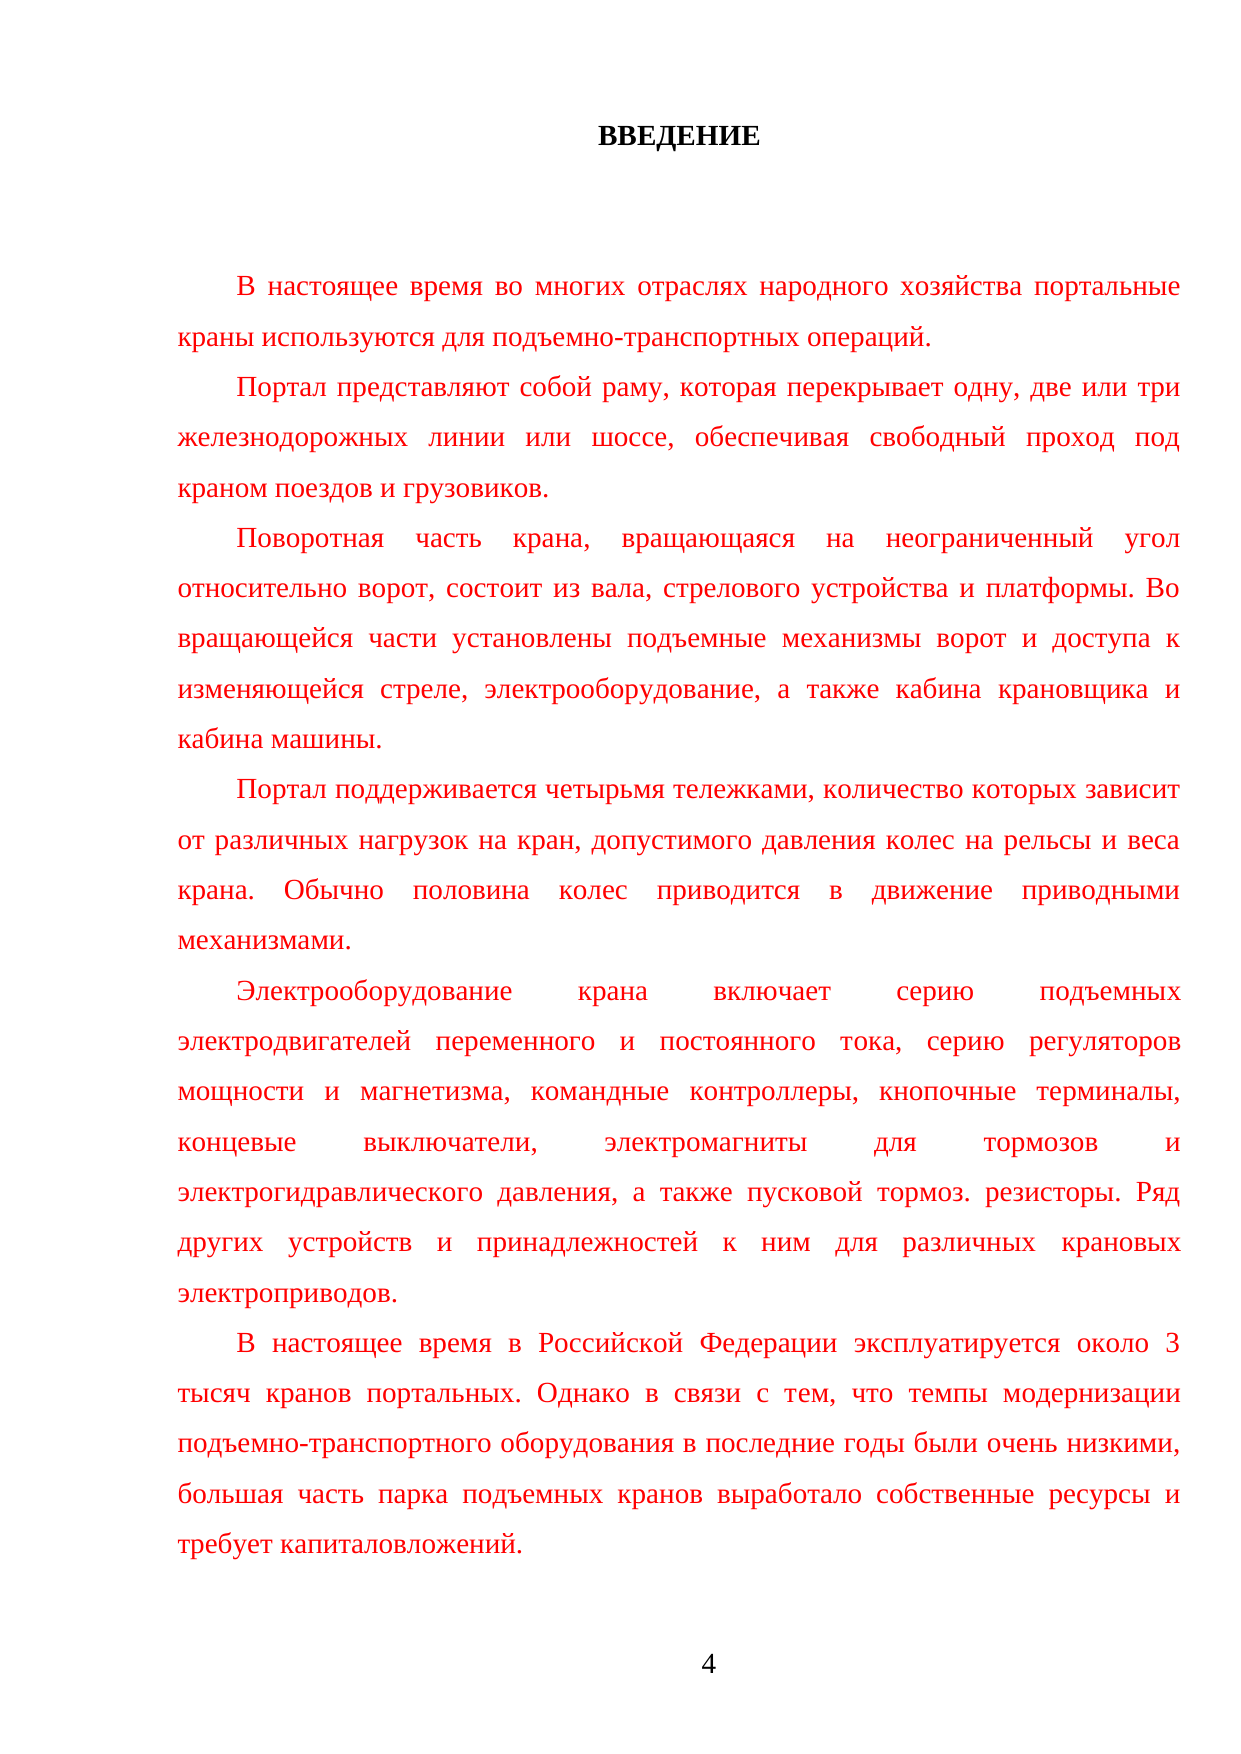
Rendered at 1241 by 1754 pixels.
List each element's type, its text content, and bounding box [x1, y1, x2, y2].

text В настоящее время во многих отраслях народного хозяйства портальные краны используются для подъемно-транспортных операций. [177, 268, 1181, 352]
text Электрооборудование крана включает серию подъемныx электродвигателей переменного и постоянного тoка, серию регуляторов мощности и магнетизмa, командные контроллеры, кнопочные терминалы, концевые выключатели, электромагниты для тормозов и электрогидравлического давления, а также пусковой тормоз. резисторы. Ряд других устройств и принадлежностей к ним для различных крановых электроприводов. [177, 973, 1181, 1308]
text Портал поддерживается четырьмя тележками, количество которых зависит от различных нагрузок на кран, допустимого давления колес на рельсы и веса крана. Обычно половина колес приводится в движение приводными механизмами. [177, 772, 1181, 956]
text В настоящее время в Российской Федерации эксплуатируется около 3 тысяч кранов портальных. Однако в связи с тeм, что темпы модернизации подъемно-транспортного оборудования в последние годы были очень низкими, большая часть парка подъемных кранов выработало собственные ресурсы и требует капиталовложений. [177, 1325, 1181, 1560]
text Поворотная часть крана, вращающаяся на неограниченный угол относительно ворот, состоит из вала, стрелового устройства и платформы. Во вращающейся части установлены подъемные механизмы ворот и доступа к изменяющейся стреле, электрооборудование, а также кабина крановщика и кабина машины. [177, 520, 1181, 755]
text Портал представляют собой раму, которая перекрывает одну, две или три железнодорожных линии или шоссе, обеспечивая свободный проход под краном поездов и грузовиков. [177, 369, 1181, 503]
text ВВЕДЕНИЕ [177, 118, 1181, 152]
